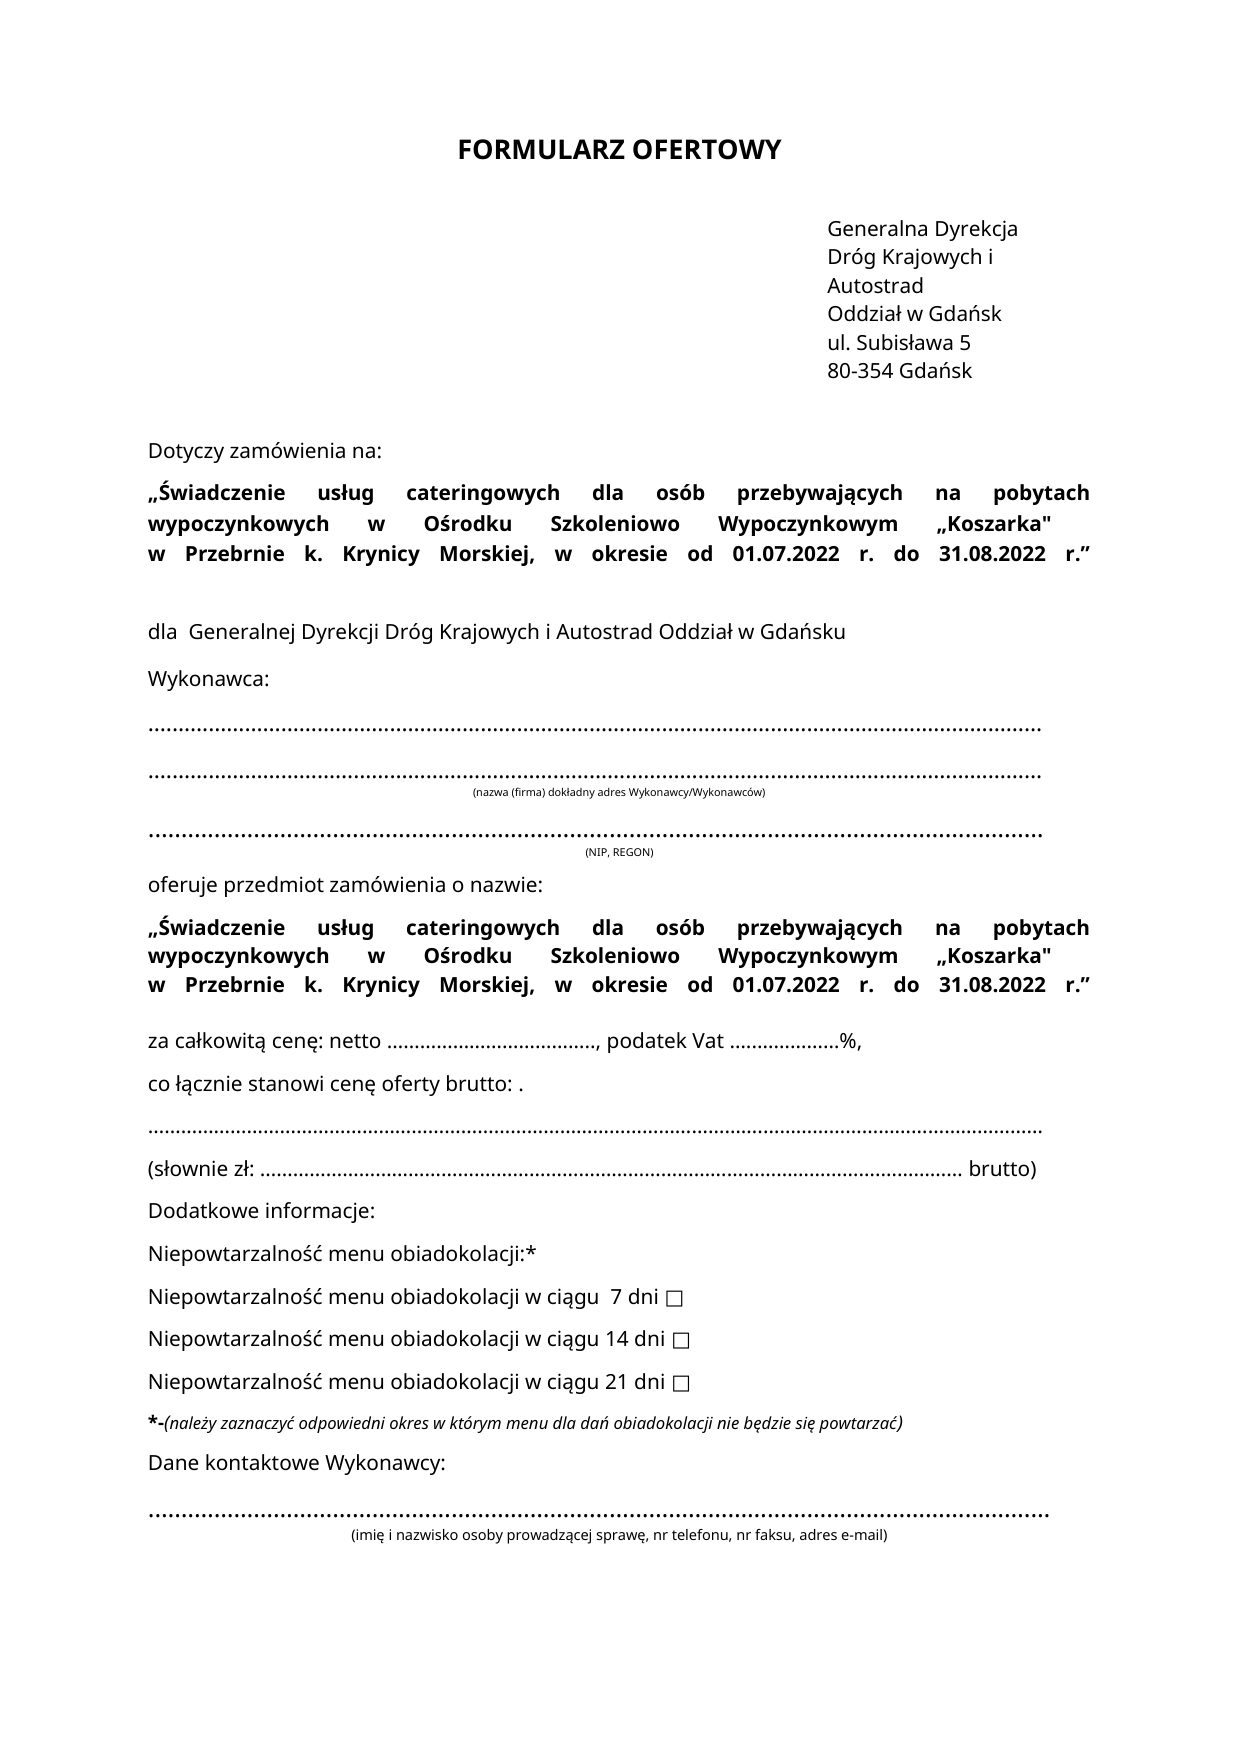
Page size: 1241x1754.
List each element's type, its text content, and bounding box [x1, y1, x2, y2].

text Niepowtarzalność menu obiadokolacji w ciągu 21 dni □ [148, 1367, 1091, 1395]
text Niepowtarzalność menu obiadokolacji:* [148, 1239, 1091, 1268]
text (słownie zł: ………………………………….……………………………………………………………….…………… brutto) [148, 1154, 1091, 1182]
text oferuje przedmiot zamówienia o nazwie: [148, 870, 1091, 899]
text .………………………………………………………………………………………………………………………………… [148, 707, 1091, 738]
text Dane kontaktowe Wykonawcy: [148, 1448, 1091, 1476]
text za całkowitą cenę: netto ……………………………….., podatek Vat …..……………%, co łącznie stanowi cenę oferty brutto: .………………………………………………………………………………………………….…………………………………………… [148, 1026, 1091, 1140]
text .…………………………………………………………………………………………………………………….… [148, 1490, 1091, 1524]
text dla Generalnej Dyrekcji Dróg Krajowych i Autostrad Oddział w Gdańsku [148, 617, 1091, 646]
text „Świadczenie usług cateringowych dla osób przebywających na pobytach wypoczynkowych w Ośrodku Szkoleniowo Wypoczynkowym „Koszarka" w Przebrnie k. Krynicy Morskiej, w okresie od 01.07.2022 r. do 31.08.2022 r.” [148, 913, 1091, 1026]
text .………………………………………………………………………………………………………………………………… [148, 754, 1091, 785]
text Niepowtarzalność menu obiadokolacji w ciągu 7 dni □ [148, 1282, 1091, 1310]
text (nazwa (firma) dokładny adres Wykonawcy/Wykonawców) [148, 785, 1091, 811]
text ul. Subisława 5 [827, 328, 1135, 356]
text 80-354 Gdańsk [827, 356, 1135, 385]
text Wykonawca: [148, 664, 1091, 693]
text (imię i nazwisko osoby prowadzącej sprawę, nr telefonu, nr faksu, adres e-mail) [148, 1524, 1091, 1558]
text FORMULARZ OFERTOWY [148, 131, 1091, 168]
text (NIP, REGON) [148, 845, 1091, 870]
text Dodatkowe informacje: [148, 1197, 1091, 1225]
text *-(należy zaznaczyć odpowiedni okres w którym menu dla dań obiadokolacji nie będzie się powtarzać) [148, 1409, 1091, 1435]
text „Świadczenie usług cateringowych dla osób przebywających na pobytach wypoczynkowych w Ośrodku Szkoleniowo Wypoczynkowym „Koszarka" w Przebrnie k. Krynicy Morskiej, w okresie od 01.07.2022 r. do 31.08.2022 r.” [148, 478, 1091, 598]
text Oddział w Gdańsk [827, 299, 1135, 328]
text Generalna Dyrekcja Dróg Krajowych i Autostrad [827, 186, 1093, 299]
text Dotyczy zamówienia na: [148, 436, 1091, 464]
text .……………………………………………………………………………………………………………………… [148, 811, 1091, 845]
text Niepowtarzalność menu obiadokolacji w ciągu 14 dni □ [148, 1324, 1091, 1353]
